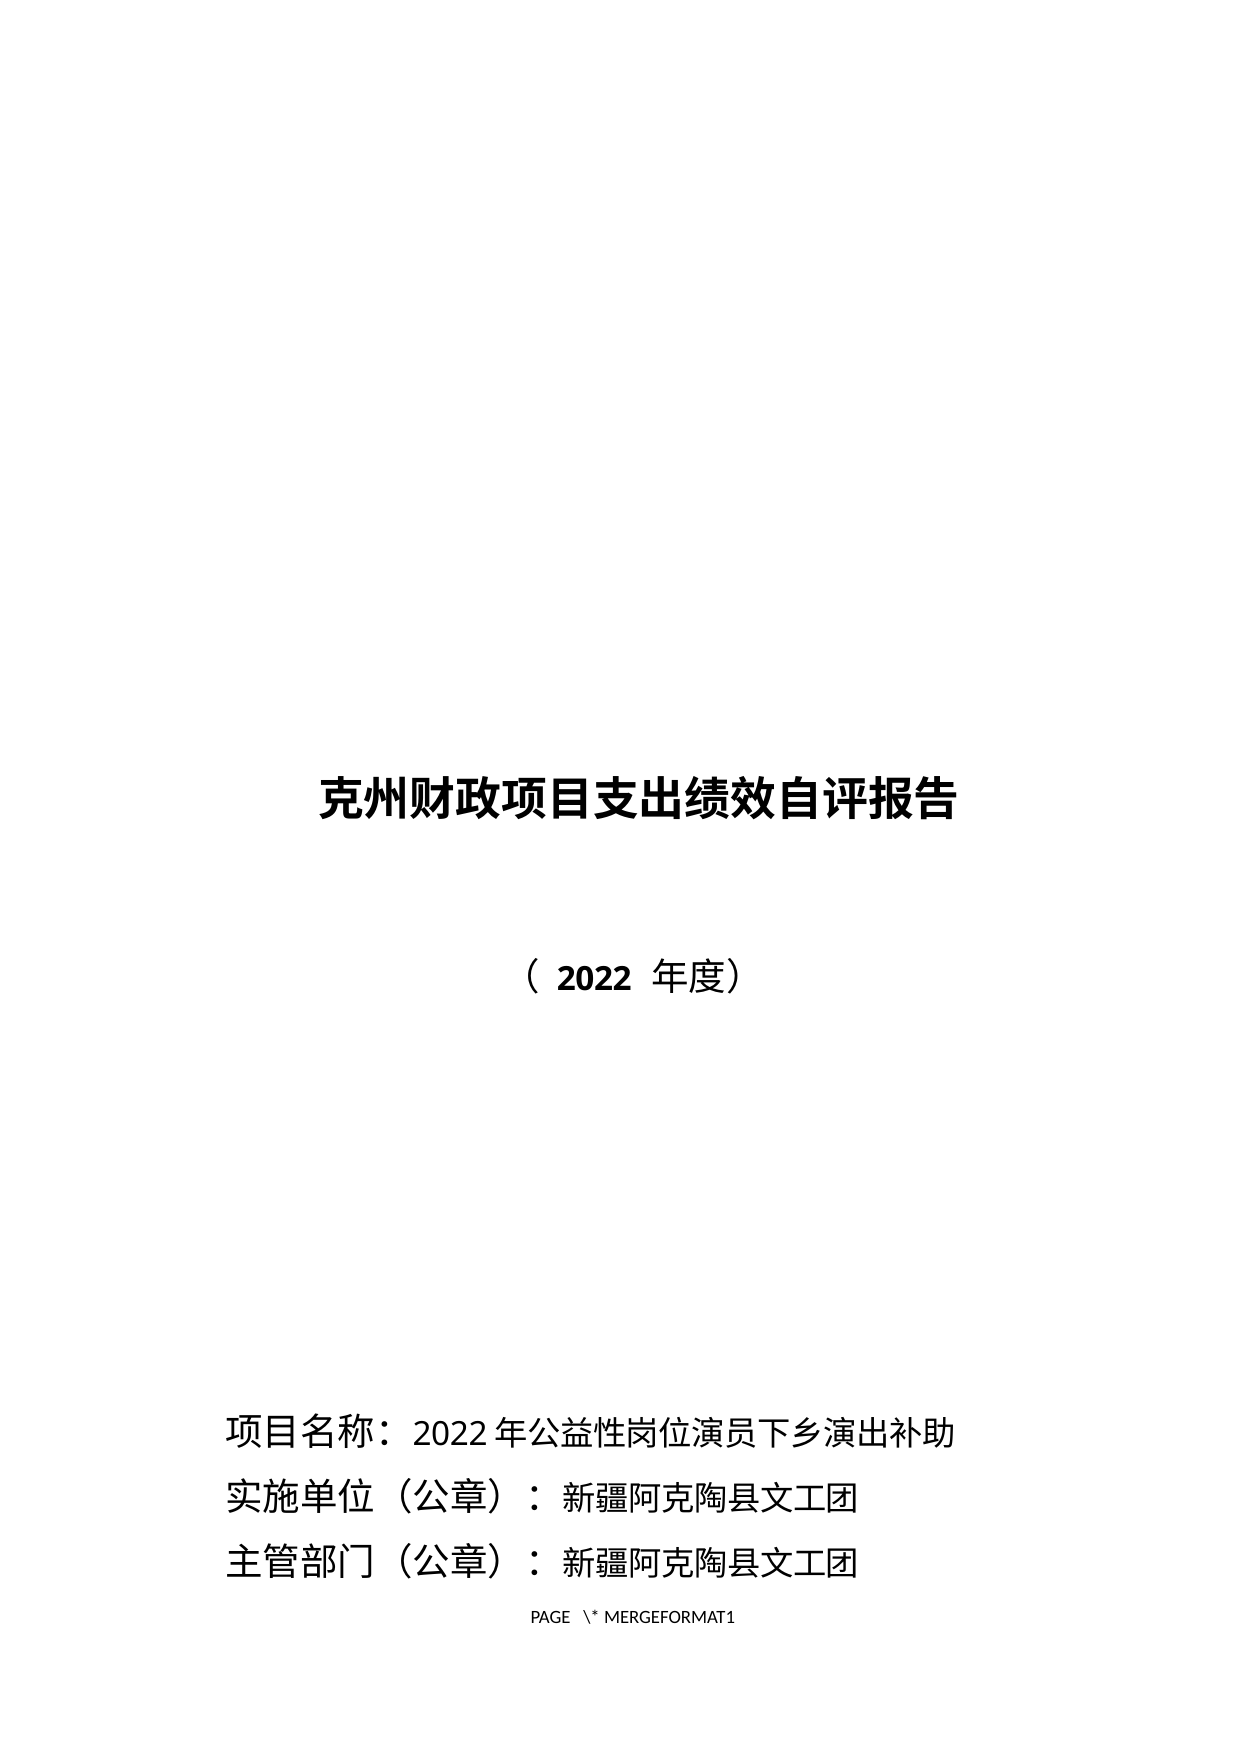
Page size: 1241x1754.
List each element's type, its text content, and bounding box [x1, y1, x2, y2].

text 克州财政项目支出绩效自评报告 [187, 747, 1078, 844]
text 实施单位（公章）：新疆阿克陶县文工团 [187, 1462, 1078, 1527]
text 主管部门（公章）：新疆阿克陶县文工团 [187, 1527, 1078, 1592]
text （ 2022 年度） [187, 942, 1078, 1007]
text 项目名称：2022年公益性岗位演员下乡演出补助 [187, 1397, 1078, 1462]
